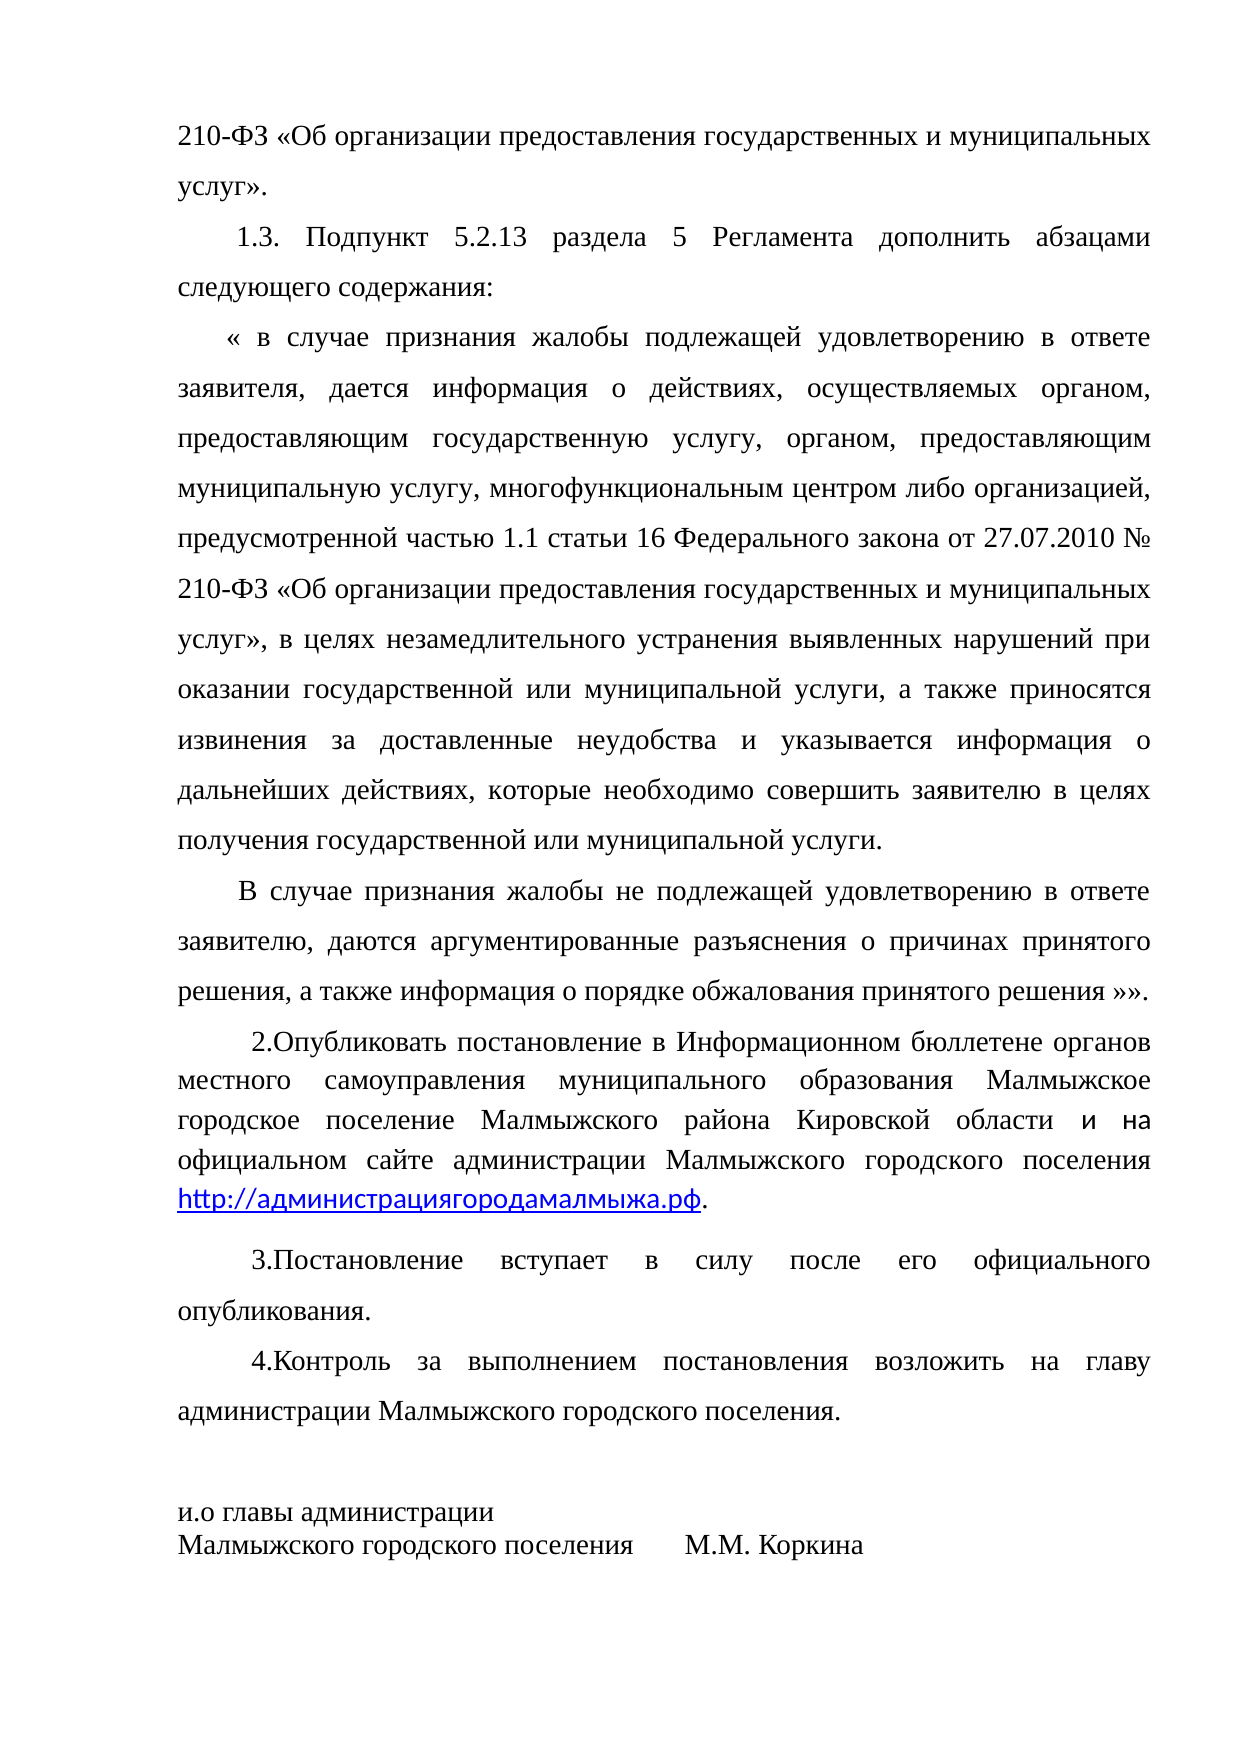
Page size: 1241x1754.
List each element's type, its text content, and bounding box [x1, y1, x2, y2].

text 2.Опубликовать постановление в Информационном бюллетене органов местного самоуправления муниципального образования Малмыжское городское поселение Малмыжского района Кировской области и на официальном сайте администрации Малмыжского городского поселения http://администрациягородамалмыжа.рф. [177, 1024, 1152, 1216]
text « в случае признания жалобы подлежащей удовлетворению в ответе заявителя, дается информация о действиях, осуществляемых органом, предоставляющим государственную услугу, органом, предоставляющим муниципальную услугу, многофункциональным центром либо организацией, предусмотренной частью 1.1 статьи 16 Федерального закона от 27.07.2010 № 210-ФЗ «Об организации предоставления государственных и муниципальных услуг», в целях незамедлительного устранения выявленных нарушений при оказании государственной или муниципальной услуги, а также приносятся извинения за доставленные неудобства и указывается информация о дальнейших действиях, которые необходимо совершить заявителю в целях получения государственной или муниципальной услуги. [177, 319, 1152, 856]
text 3.Постановление вступает в силу после его официального опубликования. [177, 1242, 1152, 1326]
text 4.Контроль за выполнением постановления возложить на главу администрации Малмыжского городского поселения. [177, 1343, 1152, 1427]
text и.о главы администрации [177, 1494, 1152, 1527]
text Малмыжского городского поселения М.М. Коркина [177, 1527, 1152, 1561]
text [177, 118, 1152, 202]
text В случае признания жалобы не подлежащей удовлетворению в ответе заявителю, даются аргументированные разъяснения о причинах принятого решения, а также информация о порядке обжалования принятого решения »». [177, 873, 1152, 1007]
text 1.3. Подпункт 5.2.13 раздела 5 Регламента дополнить абзацами следующего содержания: [177, 219, 1152, 303]
